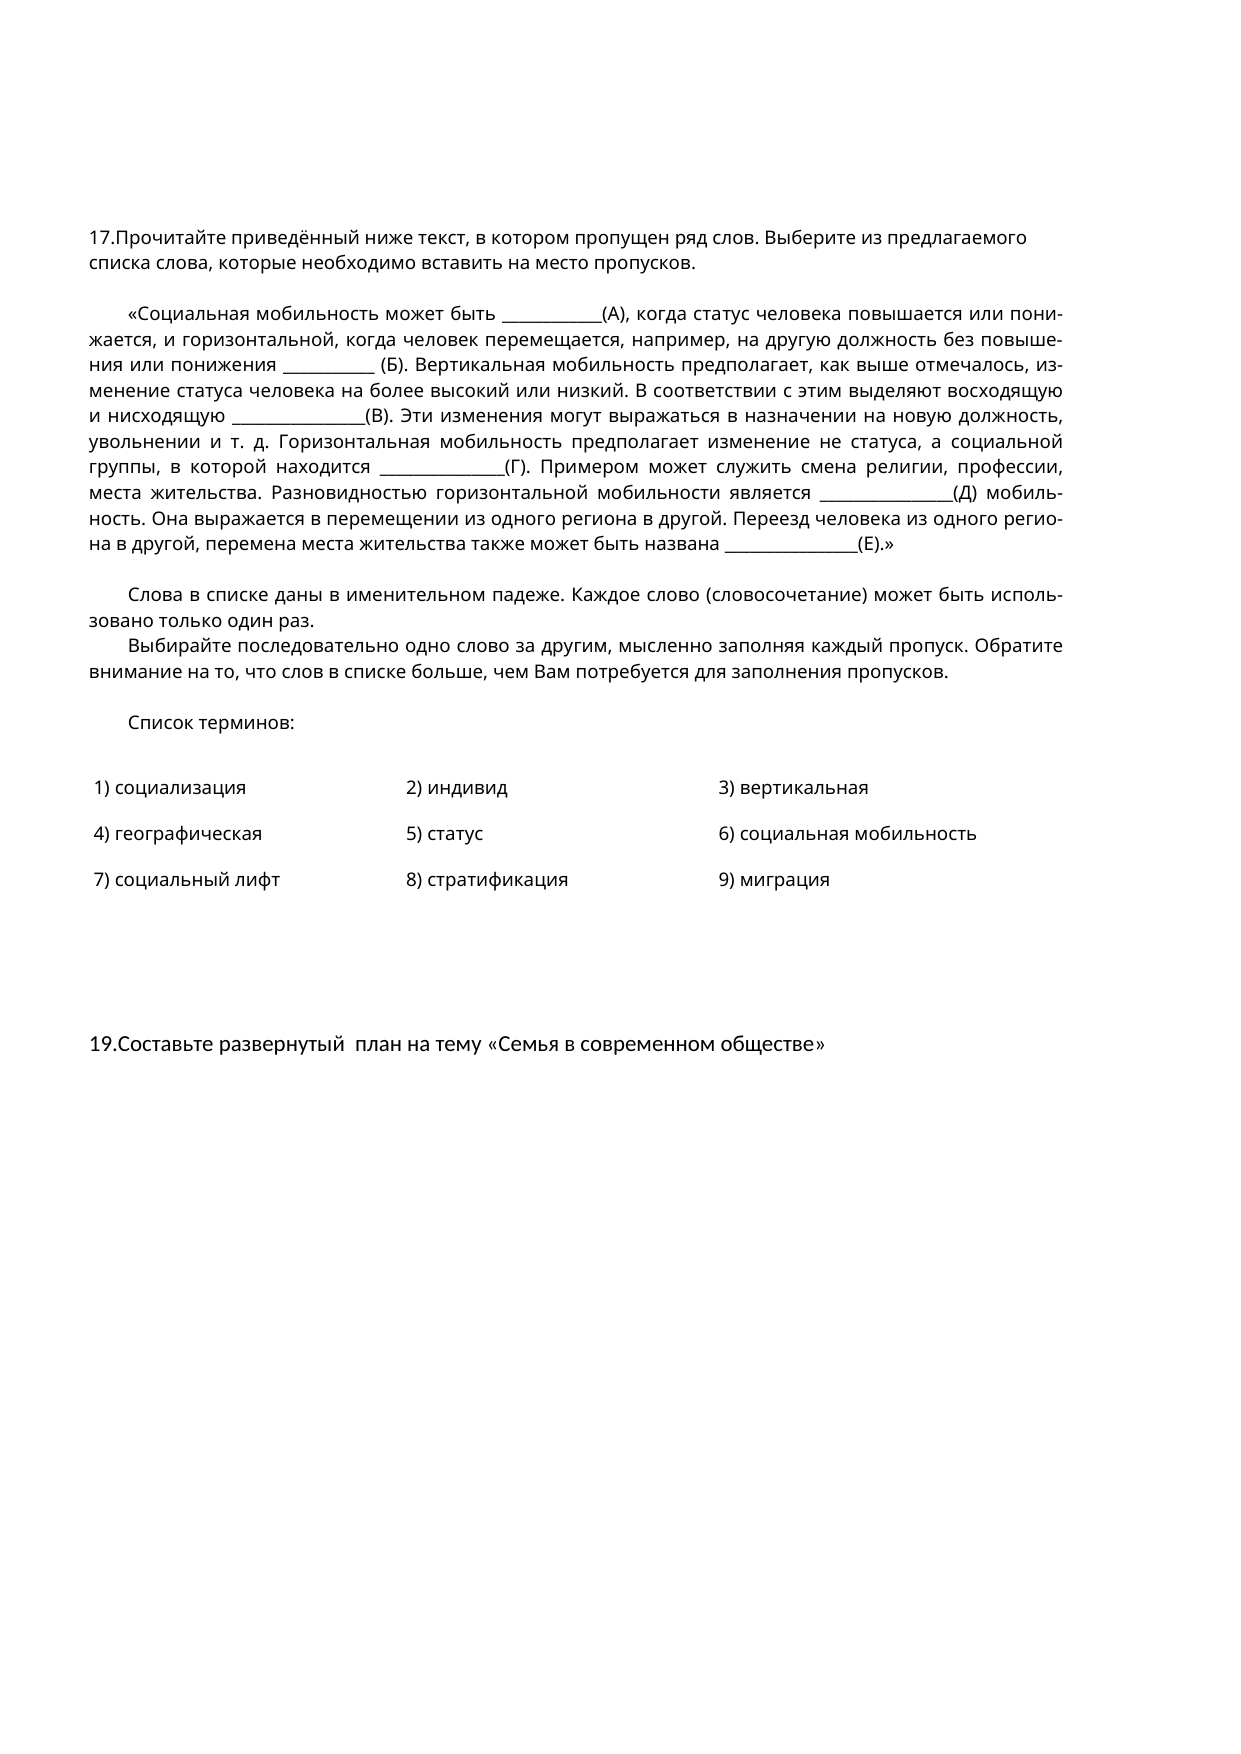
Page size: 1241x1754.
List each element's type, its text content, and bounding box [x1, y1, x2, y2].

text Список терминов: [89, 709, 1063, 734]
table_cell 4) географическая [87, 806, 399, 852]
table_header 2) индивид [400, 760, 712, 806]
text 19.Составьте развернутый план на тему «Семья в современном обществе» [89, 1029, 1063, 1057]
table_cell 6) социальная мобильность [712, 806, 1024, 852]
text «Социальная мобильность может быть ____________(А), когда статус человека повышается или понижается, и горизонтальной, когда человек перемещается, например, на другую должность без повышения или понижения ___________ (Б). Вертикальная мобильность предполагает, как выше отмечалось, изменение статуса человека на более высокий или низкий. В соответствии с этим выделяют восходящую и нисходящую ________________(В). Эти изменения могут выражаться в назначении на новую должность, увольнении и т. д. Горизонтальная мобильность предполагает изменение не статуса, а социальной группы, в которой находится _______________(Г). Примером может служить смена религии, профессии, места жительства. Разновидностью горизонтальной мобильности является ________________(Д) мобильность. Она выражается в перемещении из одного региона в другой. Переезд человека из одного региона в другой, перемена места жительства также может быть названа ________________(Е).» [89, 301, 1063, 556]
table_cell 7) социальный лифт [87, 852, 399, 898]
text Выбирайте последовательно одно слово за другим, мысленно заполняя каждый пропуск. Обратите внимание на то, что слов в списке больше, чем Вам потребуется для заполнения пропусков. [89, 632, 1063, 683]
text 17.Прочитайте приведённый ниже текст, в котором пропущен ряд слов. Выберите из предлагаемого списка слова, которые необходимо вставить на место пропусков. [696, 224, 1063, 275]
table_header 3) вертикальная [712, 760, 1024, 806]
table_header 1) социализация [87, 760, 399, 806]
table_cell 9) миграция [712, 852, 1024, 898]
table_cell 5) статус [400, 806, 712, 852]
text Слова в списке даны в именительном падеже. Каждое слово (словосочетание) может быть использовано только один раз. [89, 581, 1063, 632]
table_cell 8) стратификация [400, 852, 712, 898]
